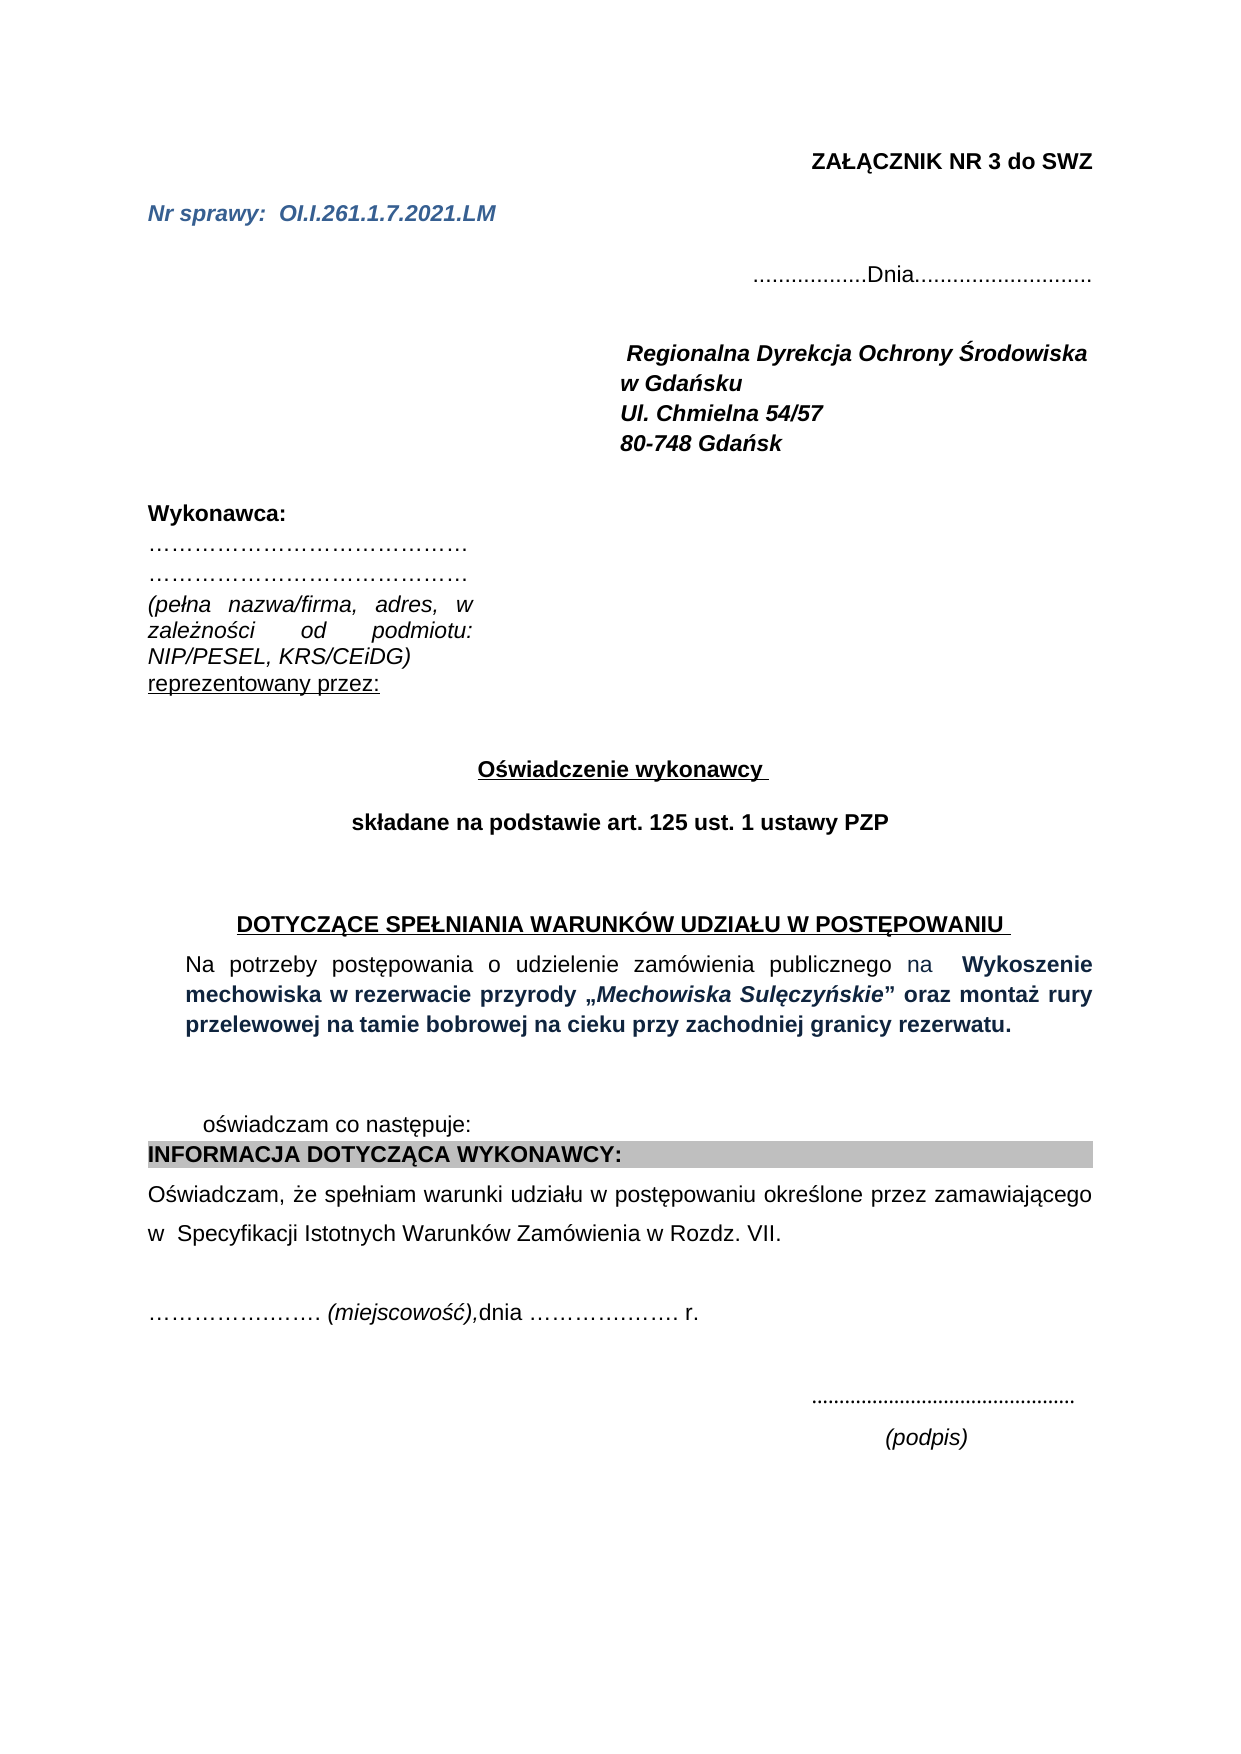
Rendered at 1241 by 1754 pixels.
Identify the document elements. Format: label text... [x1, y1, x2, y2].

text składane na podstawie art. 125 ust. 1 ustawy PZP [148, 808, 1093, 835]
text (podpis) [811, 1424, 1093, 1450]
text ………………………………………………………………………… [148, 530, 472, 587]
text Wykonawca: [148, 500, 1093, 526]
text 80-748 Gdańsk [620, 430, 1093, 457]
text ZAŁĄCZNIK NR 3 do SWZ [148, 148, 1093, 174]
text Regionalna Dyrekcja Ochrony Środowiska [620, 340, 1093, 366]
text Na potrzeby postępowania o udzielenie zamówienia publicznego na Wykoszenie mechowiska w rezerwacie przyrody „Mechowiska Sulęczyńskie” oraz montaż rury przelewowej na tamie bobrowej na cieku przy zachodniej granicy rezerwatu. [185, 951, 1093, 1038]
text Ul. Chmielna 54/57 [620, 400, 1093, 426]
text ………………………………………… [148, 1381, 1093, 1410]
text oświadczam co następuje: [177, 1111, 1093, 1138]
text INFORMACJA DOTYCZĄCA WYKONAWCY: [148, 1141, 1093, 1168]
text (pełna nazwa/firma, adres, w zależności od podmiotu: NIP/PESEL, KRS/CEiDG) [148, 591, 472, 670]
text reprezentowany przez: [148, 670, 1093, 696]
text w Gdańsku [620, 370, 1093, 396]
text DOTYCZĄCE SPEŁNIANIA WARUNKÓW UDZIAŁU W POSTĘPOWANIU [148, 911, 1093, 938]
text Oświadczam, że spełniam warunki udziału w postępowaniu określone przez zamawiającego w Specyfikacji Istotnych Warunków Zamówienia w Rozdz. VII. [148, 1181, 1093, 1247]
text …………….……. (miejscowość),dnia ………….……. r. [148, 1299, 1093, 1326]
text Oświadczenie wykonawcy [148, 756, 1093, 783]
text ..................Dnia............................ [148, 261, 1093, 287]
text Nr sprawy: OI.I.261.1.7.2021.LM [148, 200, 1093, 227]
